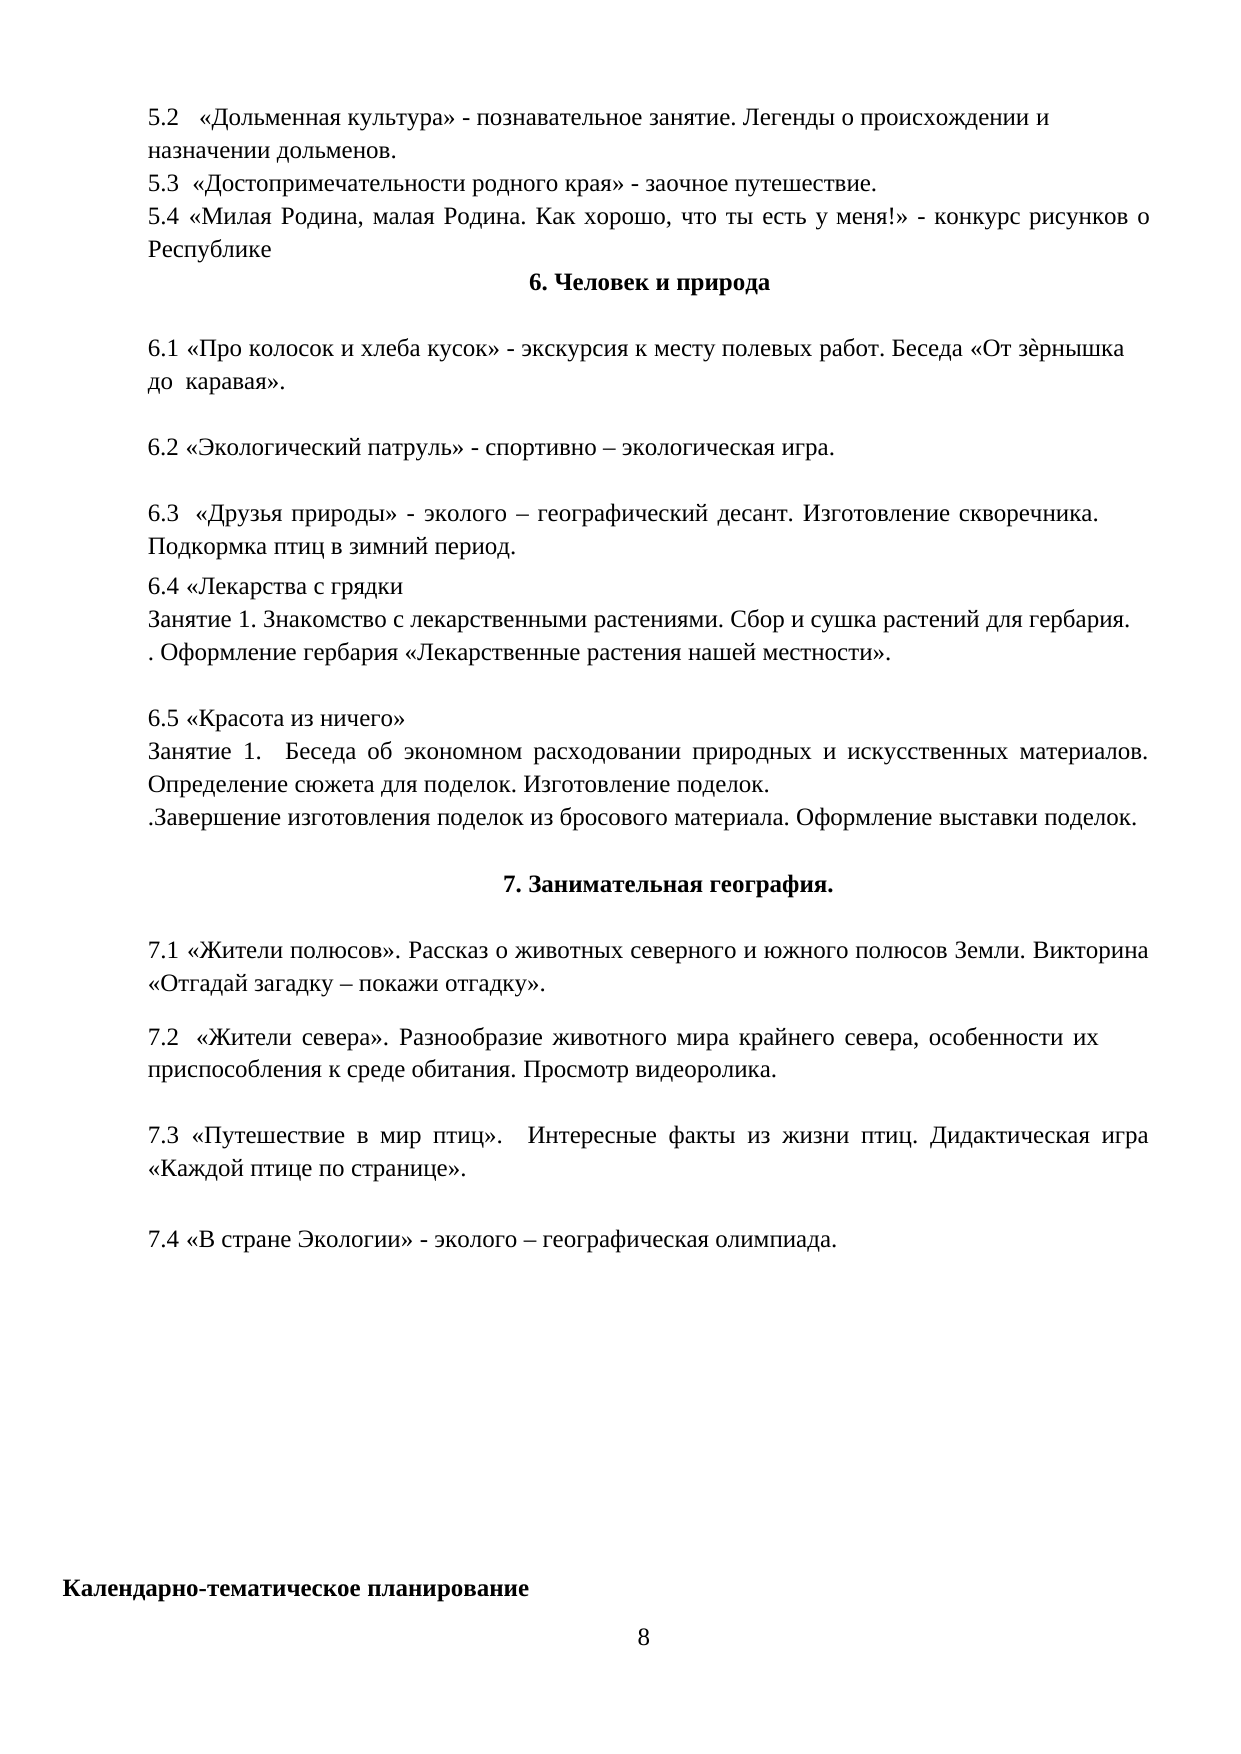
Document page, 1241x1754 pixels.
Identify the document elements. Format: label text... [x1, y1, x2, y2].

text Занятие 1. Беседа об экономном расходовании природных и искусственных материалов. Определение сюжета для поделок. Изготовление поделок. [148, 736, 1151, 798]
list «Путешествие в мир птиц». Интересные факты из жизни птиц. Дидактическая игра [148, 1120, 1176, 1149]
text . Оформление гербария «Лекарственные растения нашей местности». [148, 637, 1176, 666]
list «Про колосок и хлеба кусок» - экскурсия к месту полевых работ. Беседа «От зѐрнышка до каравая». [148, 333, 1152, 394]
list «Милая Родина, малая Родина. Как хорошо, что ты есть у меня!» - конкурс рисунков о Республике [148, 201, 1152, 263]
list «Достопримечательности родного края» - заочное путешествие. [148, 168, 1176, 197]
subtitle Человек и природа [529, 267, 1176, 296]
list «Жители полюсов». Рассказ о животных северного и южного полюсов Земли. Викторина [148, 935, 1176, 963]
text Занятие 1. Знакомство с лекарственными растениями. Сбор и сушка растений для гербария. [148, 604, 1176, 633]
list «Жители севера». Разнообразие животного мира крайнего севера, особенности их приспособления к среде обитания. Просмотр видеоролика. [148, 1022, 1151, 1083]
list «Друзья природы» - эколого – географический десант. Изготовление скворечника. Подкормка птиц в зимний период. [148, 498, 1152, 560]
text .Завершение изготовления поделок из бросового материала. Оформление выставки поделок. [148, 802, 1176, 831]
subtitle Календарно-тематическое планирование [62, 1573, 1176, 1602]
list «Экологический патруль» - спортивно – экологическая игра. [62, 432, 835, 461]
list «В стране Экологии» - эколого – географическая олимпиада. [148, 1224, 1176, 1252]
list «Лекарства с грядки [148, 571, 1176, 600]
subtitle Занимательная география. [503, 869, 1176, 898]
list «Дольменная культура» - познавательное занятие. Легенды о происхождении и назначении дольменов. [148, 102, 1151, 164]
text «Каждой птице по странице». [148, 1153, 1176, 1182]
list «Красота из ничего» [148, 703, 1176, 732]
text «Отгадай загадку – покажи отгадку». [148, 968, 1176, 996]
